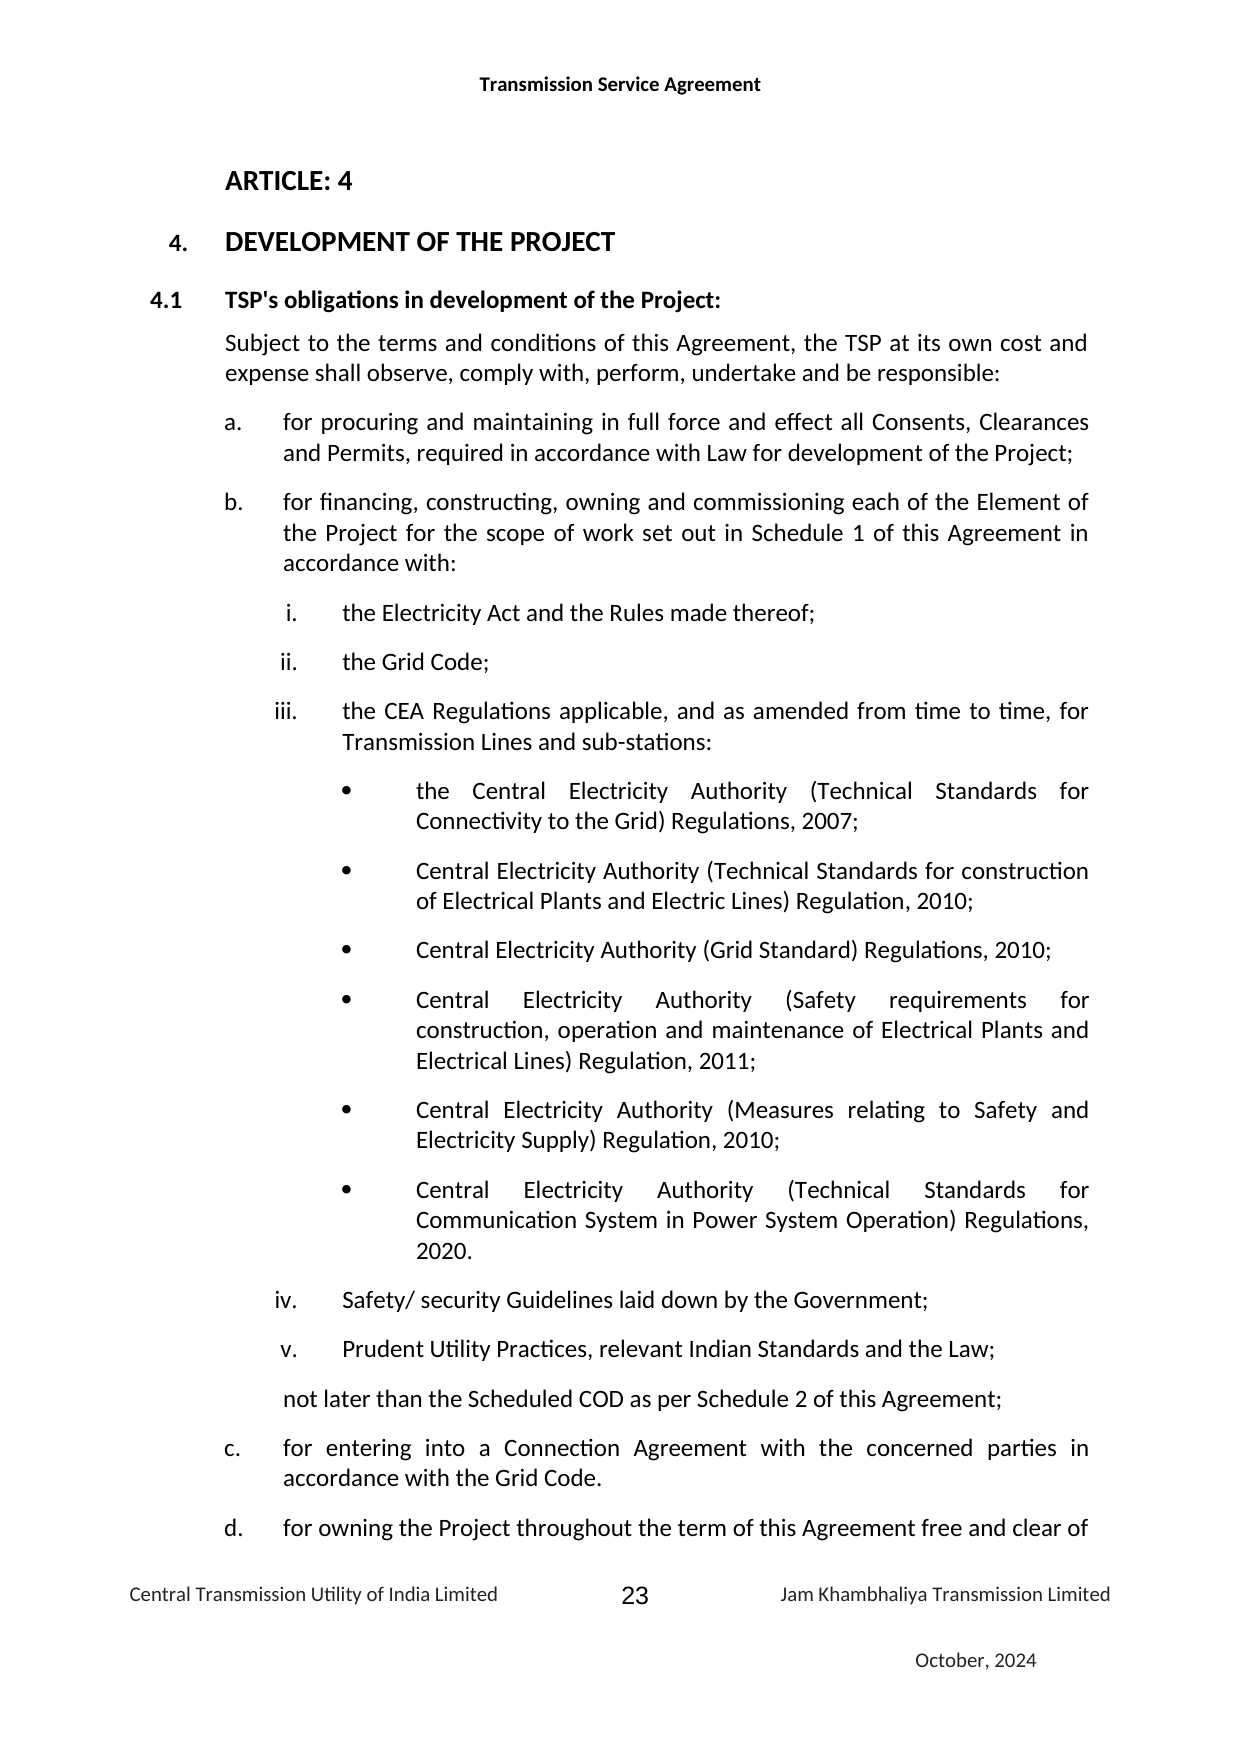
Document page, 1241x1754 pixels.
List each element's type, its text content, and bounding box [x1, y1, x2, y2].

subtitle TSP's obligations in development of the Project: [150, 284, 1090, 314]
list the Central Electricity Authority (Technical Standards for Connectivity to the Grid) Regulations, 2007; [342, 775, 1090, 836]
list for financing, constructing, owning and commissioning each of the Element of the Project for the scope of work set out in Schedule 1 of this Agreement in accordance with: [224, 486, 1090, 578]
list Prudent Utility Practices, relevant Indian Standards and the Law; [298, 1333, 1090, 1364]
list the CEA Regulations applicable, and as amended from time to time, for Transmission Lines and sub-stations: [298, 695, 1090, 756]
list the Electricity Act and the Rules made thereof; [298, 597, 1090, 627]
text not later than the Scheduled COD as per Schedule 2 of this Agreement; [283, 1383, 1090, 1413]
list Safety/ security Guidelines laid down by the Government; [298, 1284, 1090, 1315]
text ARTICLE: 4 [225, 162, 1090, 198]
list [224, 1512, 1090, 1542]
list for procuring and maintaining in full force and effect all Consents, Clearances and Permits, required in accordance with Law for development of the Project; [224, 407, 1090, 468]
list Central Electricity Authority (Measures relating to Safety and Electricity Supply) Regulation, 2010; [342, 1094, 1090, 1155]
list Central Electricity Authority (Safety requirements for construction, operation and maintenance of Electrical Plants and Electrical Lines) Regulation, 2011; [342, 984, 1090, 1075]
list for entering into a Connection Agreement with the concerned parties in accordance with the Grid Code. [224, 1432, 1090, 1493]
list Central Electricity Authority (Grid Standard) Regulations, 2010; [342, 934, 1090, 965]
list Central Electricity Authority (Technical Standards for construction of Electrical Plants and Electric Lines) Regulation, 2010; [342, 855, 1090, 916]
list Central Electricity Authority (Technical Standards for Communication System in Power System Operation) Regulations, 2020. [342, 1174, 1090, 1266]
text Subject to the terms and conditions of this Agreement, the TSP at its own cost and expense shall observe, comply with, perform, undertake and be responsible: [225, 327, 1090, 388]
list DEVELOPMENT OF THE PROJECT [169, 223, 1090, 259]
list the Grid Code; [298, 646, 1090, 676]
